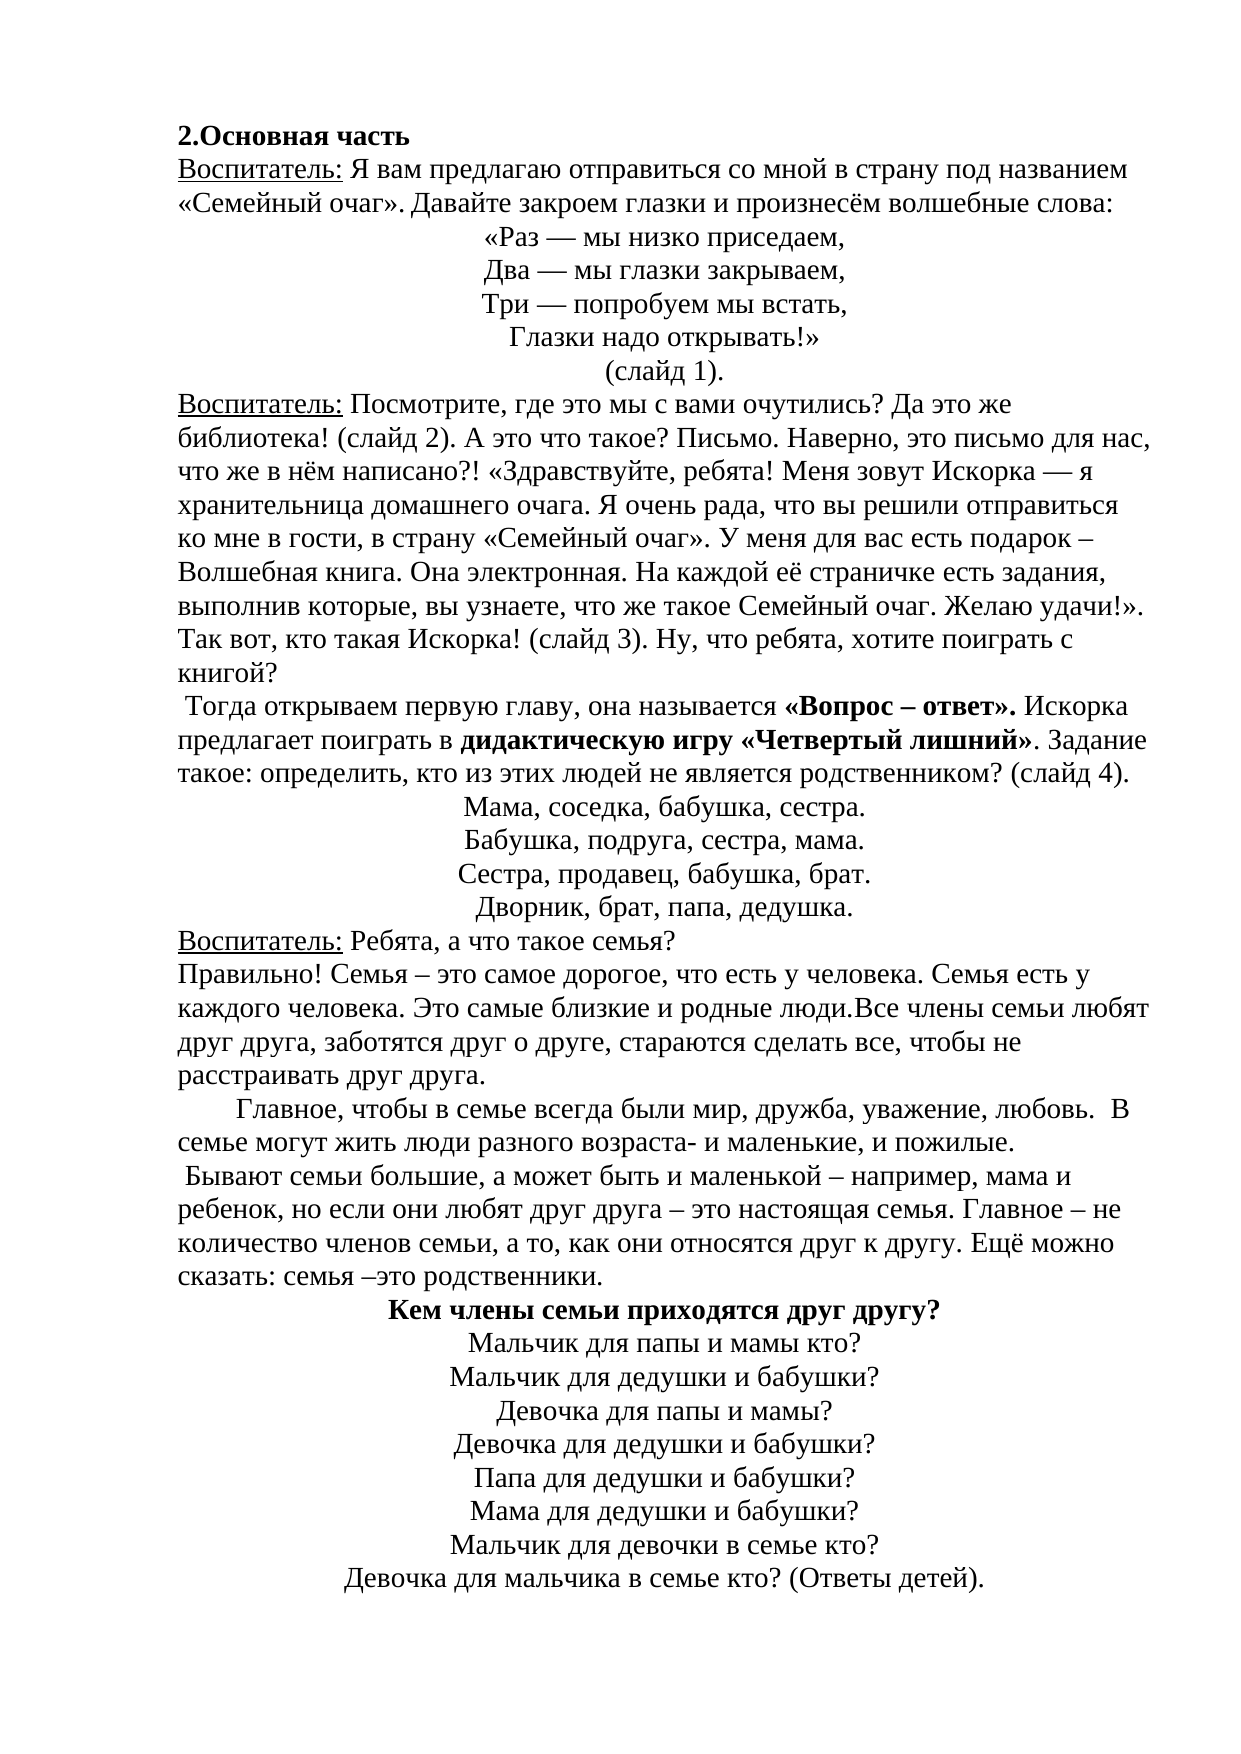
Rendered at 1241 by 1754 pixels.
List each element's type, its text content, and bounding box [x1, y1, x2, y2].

text Мама, соседка, бабушка, сестра. [177, 789, 1152, 822]
text 2.Основная часть [177, 118, 1152, 152]
text Глазки надо открывать!» [177, 319, 1152, 353]
text Два — мы глазки закрываем, [177, 252, 1152, 286]
text Тогда открываем первую главу, она называется «Вопрос – ответ». Искорка предлагает поиграть в дидактическую игру «Четвертый лишний». Задание такое: определить, кто из этих людей не является родственником? (слайд 4). [177, 688, 1152, 789]
text Бабушка, подруга, сестра, мама. [177, 822, 1152, 856]
text Мальчик для папы и мамы кто? [177, 1326, 1152, 1359]
text Мама для дедушки и бабушки? [177, 1493, 1152, 1527]
text Воспитатель: Ребята, а что такое семья? [177, 923, 1152, 957]
text Воспитатель: Я вам предлагаю отправиться со мной в страну под названием «Семейный очаг». Давайте закроем глазки и произнесём волшебные слова: [177, 152, 1152, 219]
text Мальчик для девочки в семье кто? [177, 1527, 1152, 1560]
text Папа для дедушки и бабушки? [177, 1460, 1152, 1493]
text Кем члены семьи приходятся друг другу? [177, 1292, 1152, 1326]
text Сестра, продавец, бабушка, брат. [177, 856, 1152, 889]
text «Раз — мы низко приседаем, [177, 219, 1152, 252]
text Правильно! Семья – это самое дорогое, что есть у человека. Семья есть у каждого человека. Это самые близкие и родные люди.Все члены семьи любят друг друга, заботятся друг о друге, стараются сделать все, чтобы не расстраивать друг друга. Главное, чтобы в семье всегда были мир, дружба, уважение, любовь. В семье могут жить люди разного возраста- и маленькие, и пожилые. Бывают семьи большие, а может быть и маленькой – например, мама и ребенок, но если они любят друг друга – это настоящая семья. Главное – не количество членов семьи, а то, как они относятся друг к другу. Ещё можно сказать: семья –это родственники. [177, 957, 1152, 1292]
text Дворник, брат, папа, дедушка. [177, 889, 1152, 923]
text Воспитатель: Посмотрите, где это мы с вами очутились? Да это же библиотека! (слайд 2). А это что такое? Письмо. Наверно, это письмо для нас, что же в нём написано?! «Здравствуйте, ребята! Меня зовут Искорка — я хранительница домашнего очага. Я очень рада, что вы решили отправиться ко мне в гости, в страну «Семейный очаг». У меня для вас есть подарок – Волшебная книга. Она электронная. На каждой её страничке есть задания, выполнив которые, вы узнаете, что же такое Семейный очаг. Желаю удачи!». Так вот, кто такая Искорка! (слайд 3). Ну, что ребята, хотите поиграть с книгой? [177, 386, 1152, 688]
text Девочка для мальчика в семье кто? (Ответы детей). [177, 1560, 1152, 1594]
text Мальчик для дедушки и бабушки? [177, 1359, 1152, 1393]
text Три — попробуем мы встать, [177, 286, 1152, 319]
text (слайд 1). [177, 353, 1152, 386]
text Девочка для дедушки и бабушки? [177, 1426, 1152, 1460]
text Девочка для папы и мамы? [177, 1393, 1152, 1426]
